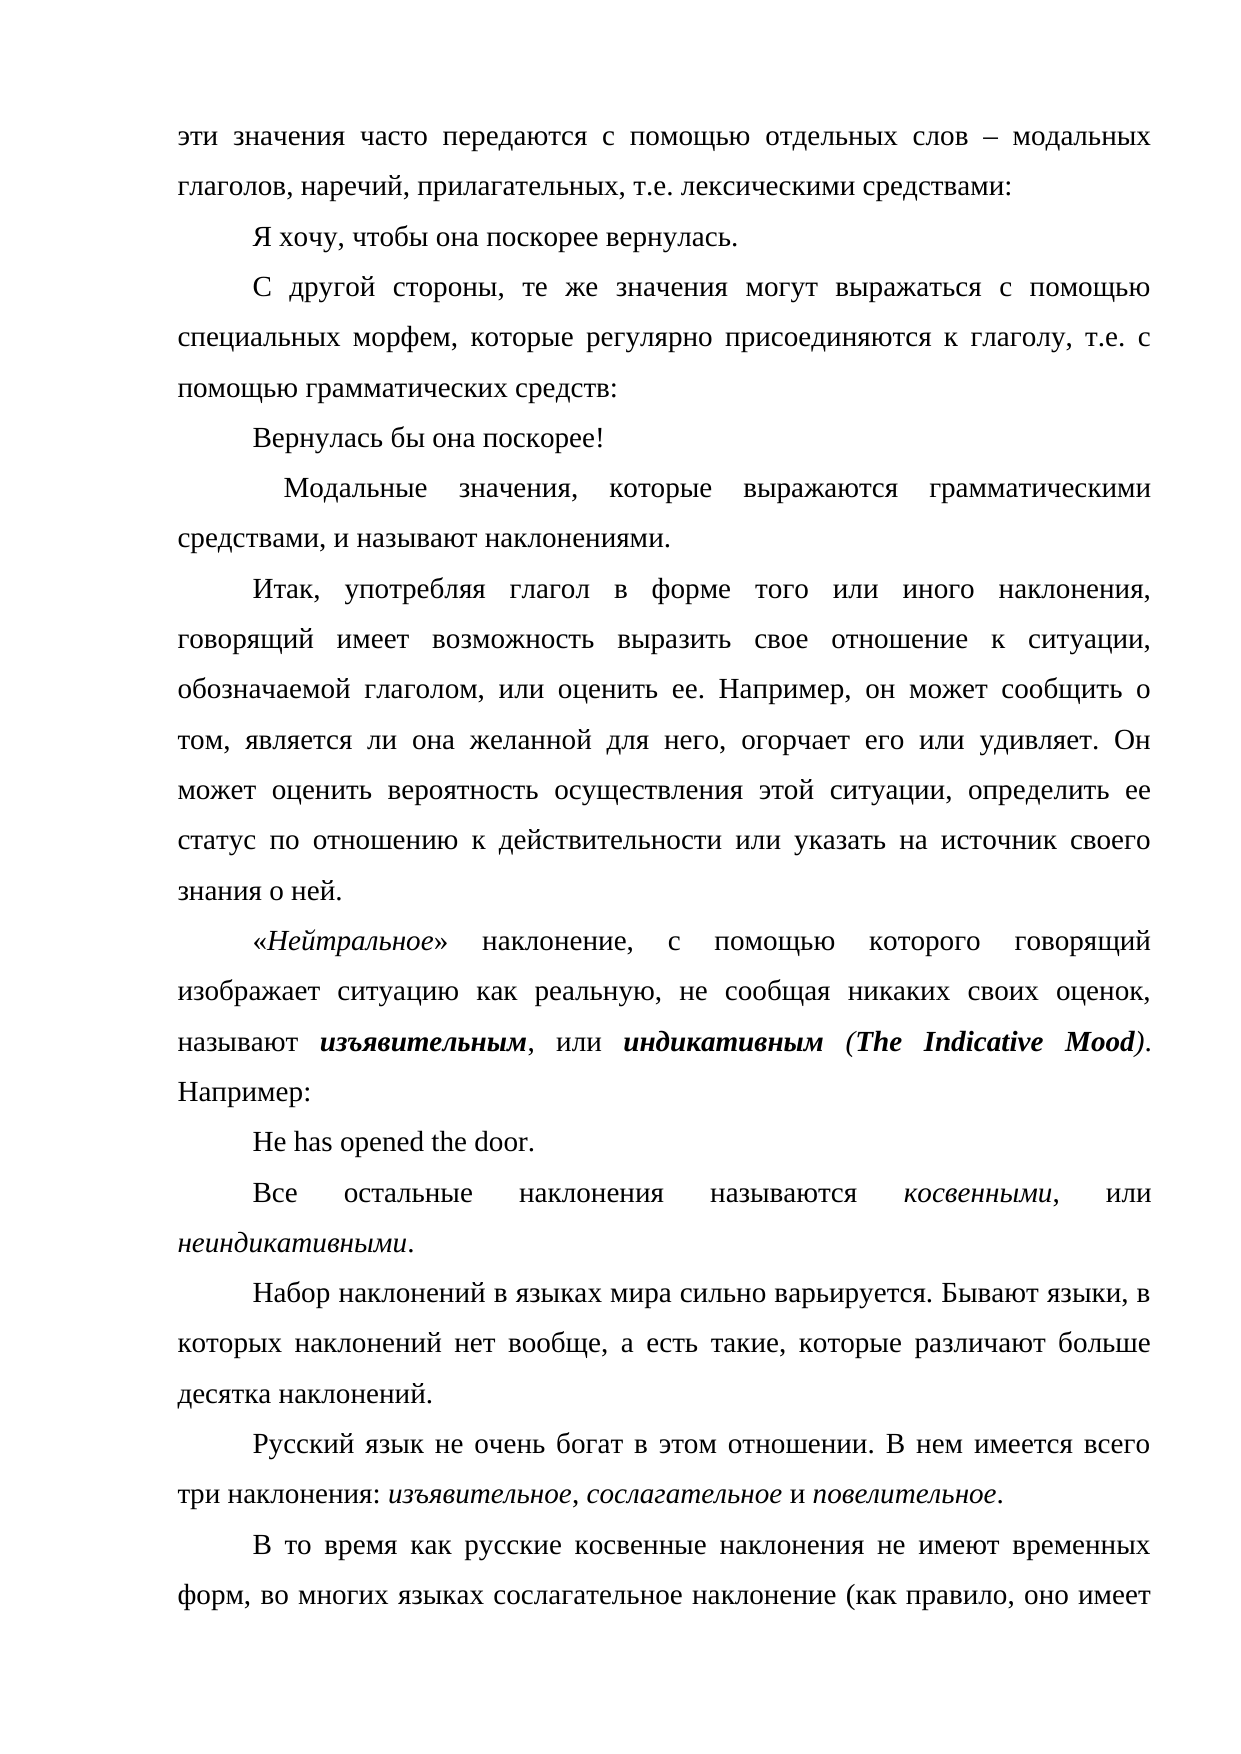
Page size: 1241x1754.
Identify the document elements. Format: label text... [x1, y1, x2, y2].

text Все остальные наклонения называются косвенными, или неиндикативными. [177, 1175, 1152, 1258]
text He has opened the door. [177, 1124, 1152, 1158]
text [177, 118, 1152, 202]
text Я хочу, чтобы она поскорее вернулась. [177, 219, 1152, 252]
text Модальные значения, которые выражаются грамматическими средствами, и называют наклонениями. [177, 470, 1152, 554]
text Вернулась бы она поскорее! [177, 420, 1152, 453]
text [177, 1527, 1152, 1611]
text «Нейтральное» наклонение, с помощью которого говорящий изображает ситуацию как реальную, не сообщая никаких своих оценок, называют изъявительным, или индикативным (The Indicative Mood). Например: [177, 923, 1152, 1108]
text Русский язык не очень богат в этом отношении. В нем имеется всего три наклонения: изъявительное, сослагательное и повелительное. [177, 1426, 1152, 1510]
text Итак, употребляя глагол в форме того или иного наклонения, говорящий имеет возможность выразить свое отношение к ситуации, обозначаемой глаголом, или оценить ее. Например, он может сообщить о том, является ли она желанной для него, огорчает его или удивляет. Он может оценить вероятность осуществления этой ситуации, определить ее статус по отношению к действительности или указать на источник своего знания о ней. [177, 571, 1152, 906]
text С другой стороны, те же значения могут выражаться с помощью специальных морфем, которые регулярно присоединяются к глаголу, т.е. с помощью грамматических средств: [177, 269, 1152, 403]
text Набор наклонений в языках мира сильно варьируется. Бывают языки, в которых наклонений нет вообще, а есть такие, которые различают больше десятка наклонений. [177, 1275, 1152, 1409]
